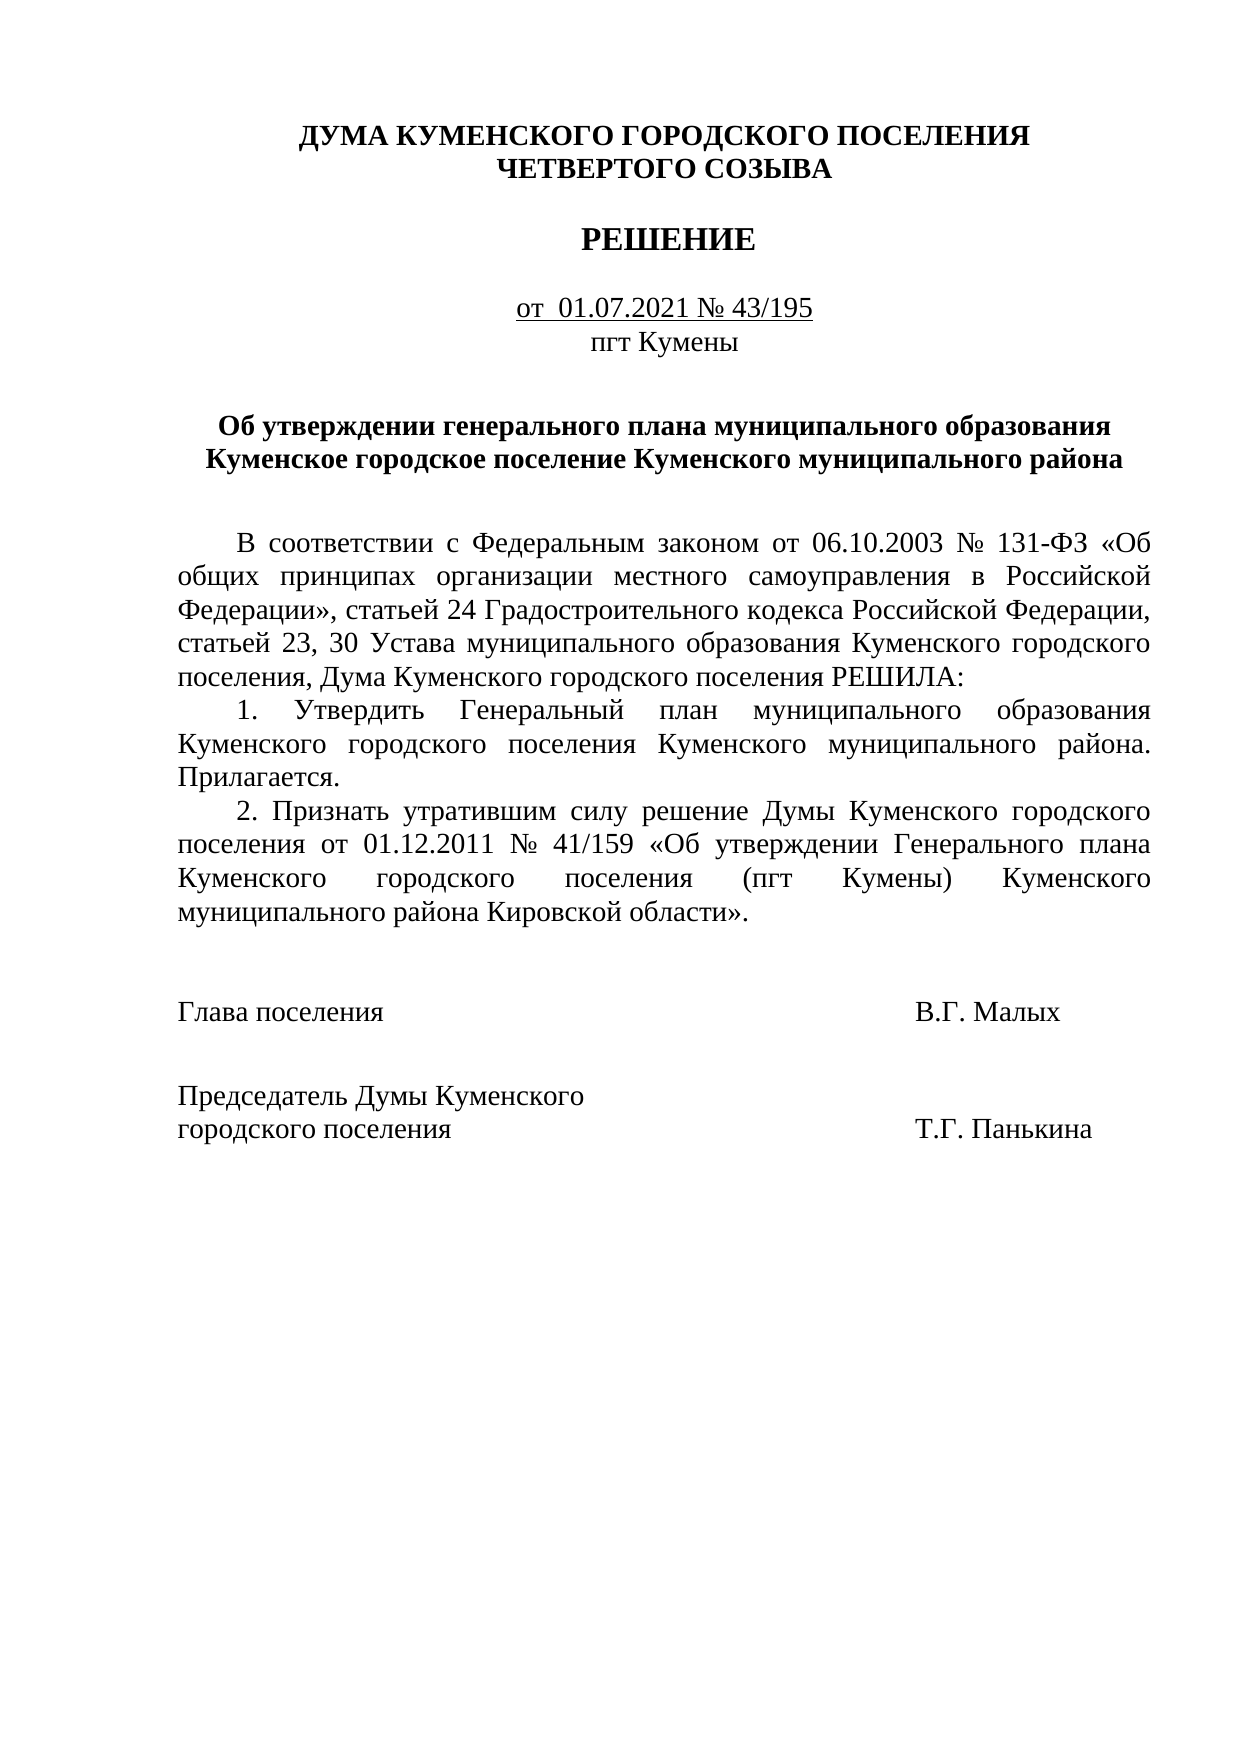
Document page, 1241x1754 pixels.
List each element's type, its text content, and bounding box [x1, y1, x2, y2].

subtitle 2. Признать утратившим силу решение Думы Куменского городского поселения от 01.12.2011 № 41/159 «Об утверждении Генерального плана Куменского городского поселения (пгт Кумены) Куменского муниципального района Кировской области». [177, 793, 1152, 927]
subtitle ДУМА КУМЕНСКОГО ГОРОДСКОГО ПОСЕЛЕНИЯ [177, 118, 1152, 152]
subtitle 1. Утвердить Генеральный план муниципального образования Куменского городского поселения Куменского муниципального района. Прилагается. [177, 692, 1152, 793]
subtitle Об утверждении генерального плана муниципального образования Куменское городское поселение Куменского муниципального района [177, 408, 1152, 475]
subtitle от 01.07.2021 № 43/195 [177, 291, 1152, 324]
subtitle городского поселения Т.Г. Панькина [177, 1111, 1152, 1145]
subtitle В соответствии с Федеральным законом от 06.10.2003 № 131-ФЗ «Об общих принципах организации местного самоуправления в Российской Федерации», статьей 24 Градостроительного кодекса Российской Федерации, статьей 23, 30 Устава муниципального образования Куменского городского поселения, Дума Куменского городского поселения РЕШИЛА: [177, 525, 1152, 692]
subtitle Председатель Думы Куменского [177, 1078, 1152, 1111]
subtitle ЧЕТВЕРТОГО СОЗЫВА [177, 152, 1152, 185]
subtitle Глава поселения В.Г. Малых [177, 994, 1152, 1028]
subtitle пгт Кумены [177, 324, 1152, 358]
subtitle РЕШЕНИЕ [177, 219, 1152, 257]
